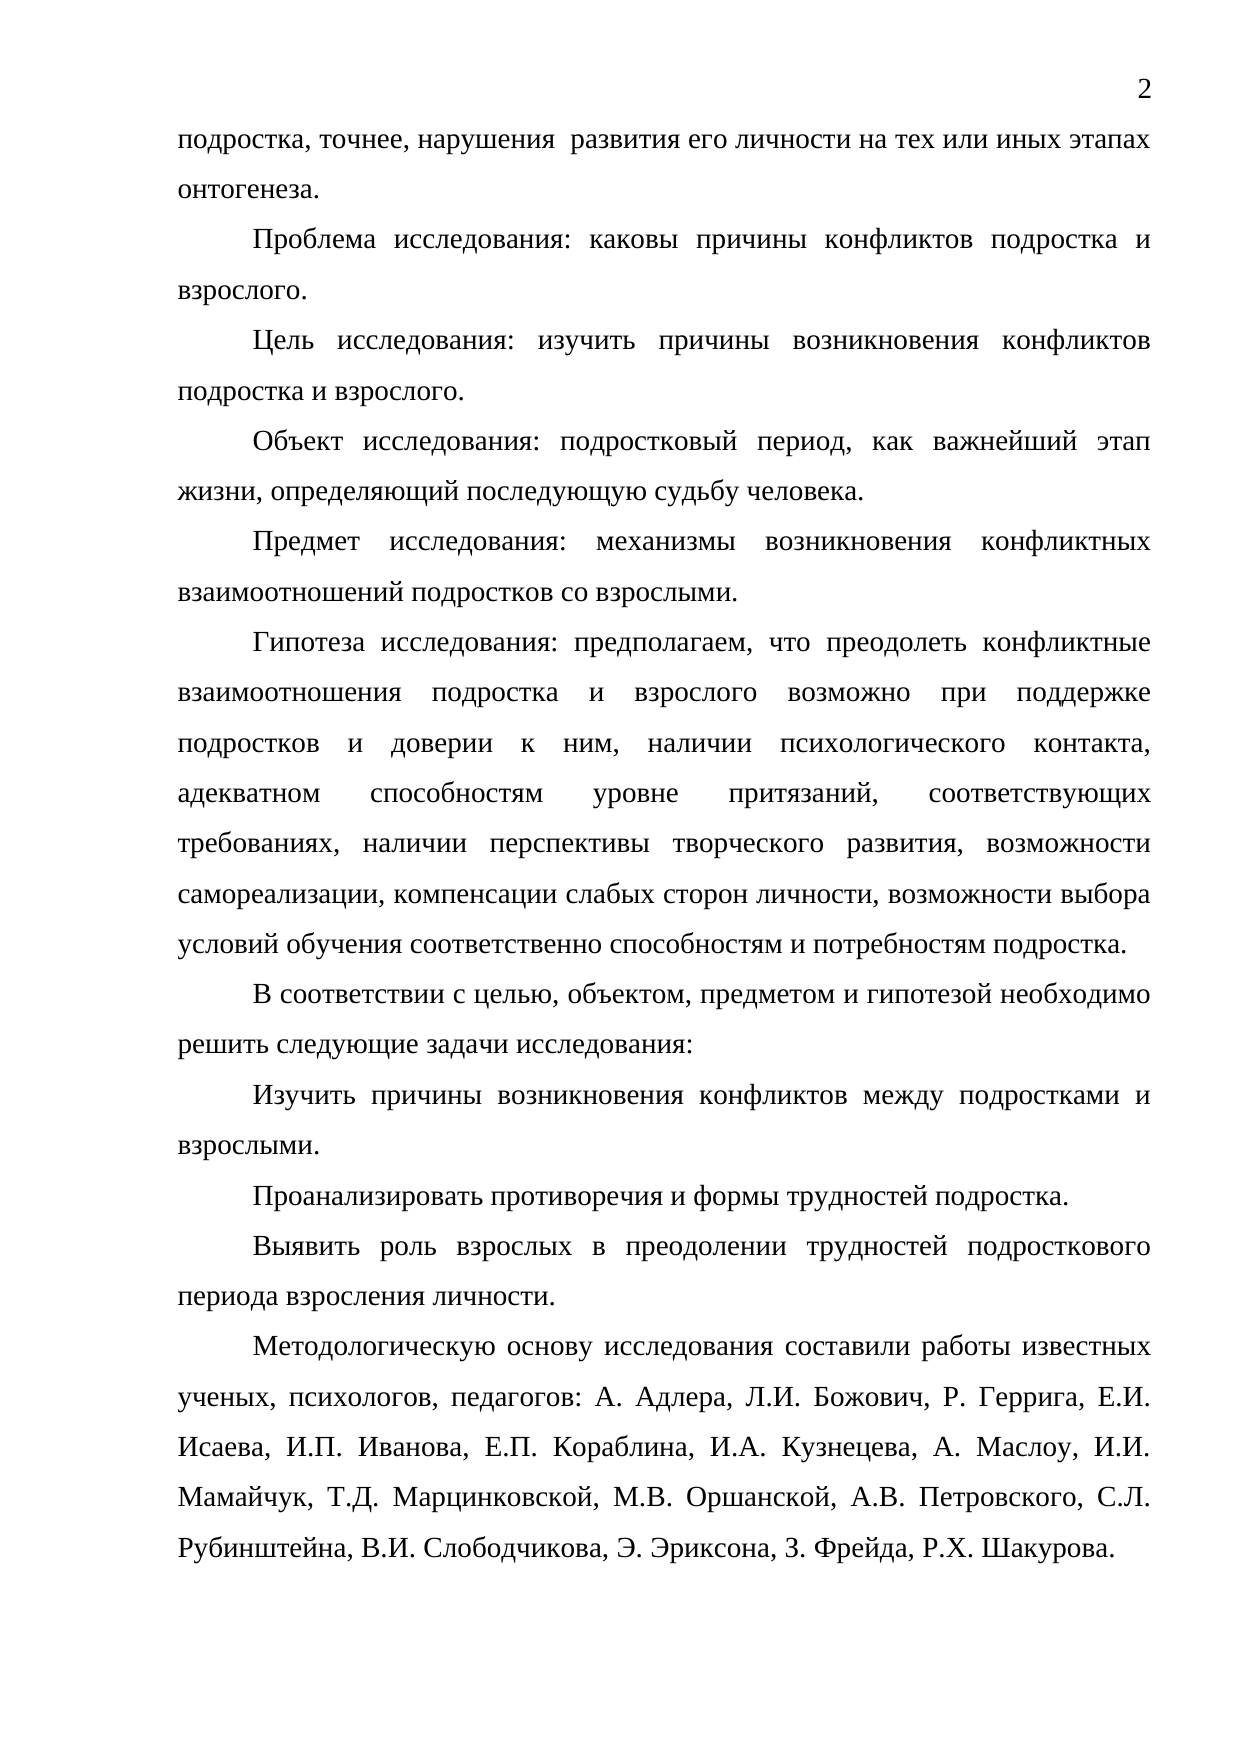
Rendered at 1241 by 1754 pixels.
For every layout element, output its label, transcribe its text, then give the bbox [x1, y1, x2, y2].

text Предмет исследования: механизмы возникновения конфликтных взаимоотношений подростков со взрослыми. [177, 523, 1152, 607]
text Гипотеза исследования: предполагаем, что преодолеть конфликтные взаимоотношения подростка и взрослого возможно при поддержке подростков и доверии к ним, наличии психологического контакта, адекватном способностям уровне притязаний, соответствующих требованиях, наличии перспективы творческого развития, возможности самореализации, компенсации слабых сторон личности, возможности выбора условий обучения соответственно способностям и потребностям подростка. [177, 624, 1152, 959]
text Выявить роль взрослых в преодолении трудностей подросткового периода взросления личности. [177, 1228, 1152, 1312]
text Проанализировать противоречия и формы трудностей подростка. [177, 1178, 1152, 1211]
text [177, 121, 1152, 205]
text Методологическую основу исследования составили работы известных ученых, психологов, педагогов: А. Адлера, Л.И. Божович, Р. Геррига, Е.И. Исаева, И.П. Иванова, Е.П. Кораблина, И.А. Кузнецева, А. Маслоу, И.И. Мамайчук, Т.Д. Марцинковской, М.В. Оршанской, А.В. Петровского, С.Л. Рубинштейна, В.И. Слободчикова, Э. Эриксона, З. Фрейда, Р.Х. Шакурова. [177, 1328, 1152, 1563]
text Объект исследования: подростковый период, как важнейший этап жизни, определяющий последующую судьбу человека. [177, 423, 1152, 507]
text Проблема исследования: каковы причины конфликтов подростка и взрослого. [177, 222, 1152, 306]
text В соответствии с целью, объектом, предметом и гипотезой необходимо решить следующие задачи исследования: [177, 976, 1152, 1060]
text Цель исследования: изучить причины возникновения конфликтов подростка и взрослого. [177, 322, 1152, 406]
text Изучить причины возникновения конфликтов между подростками и взрослыми. [177, 1077, 1152, 1161]
